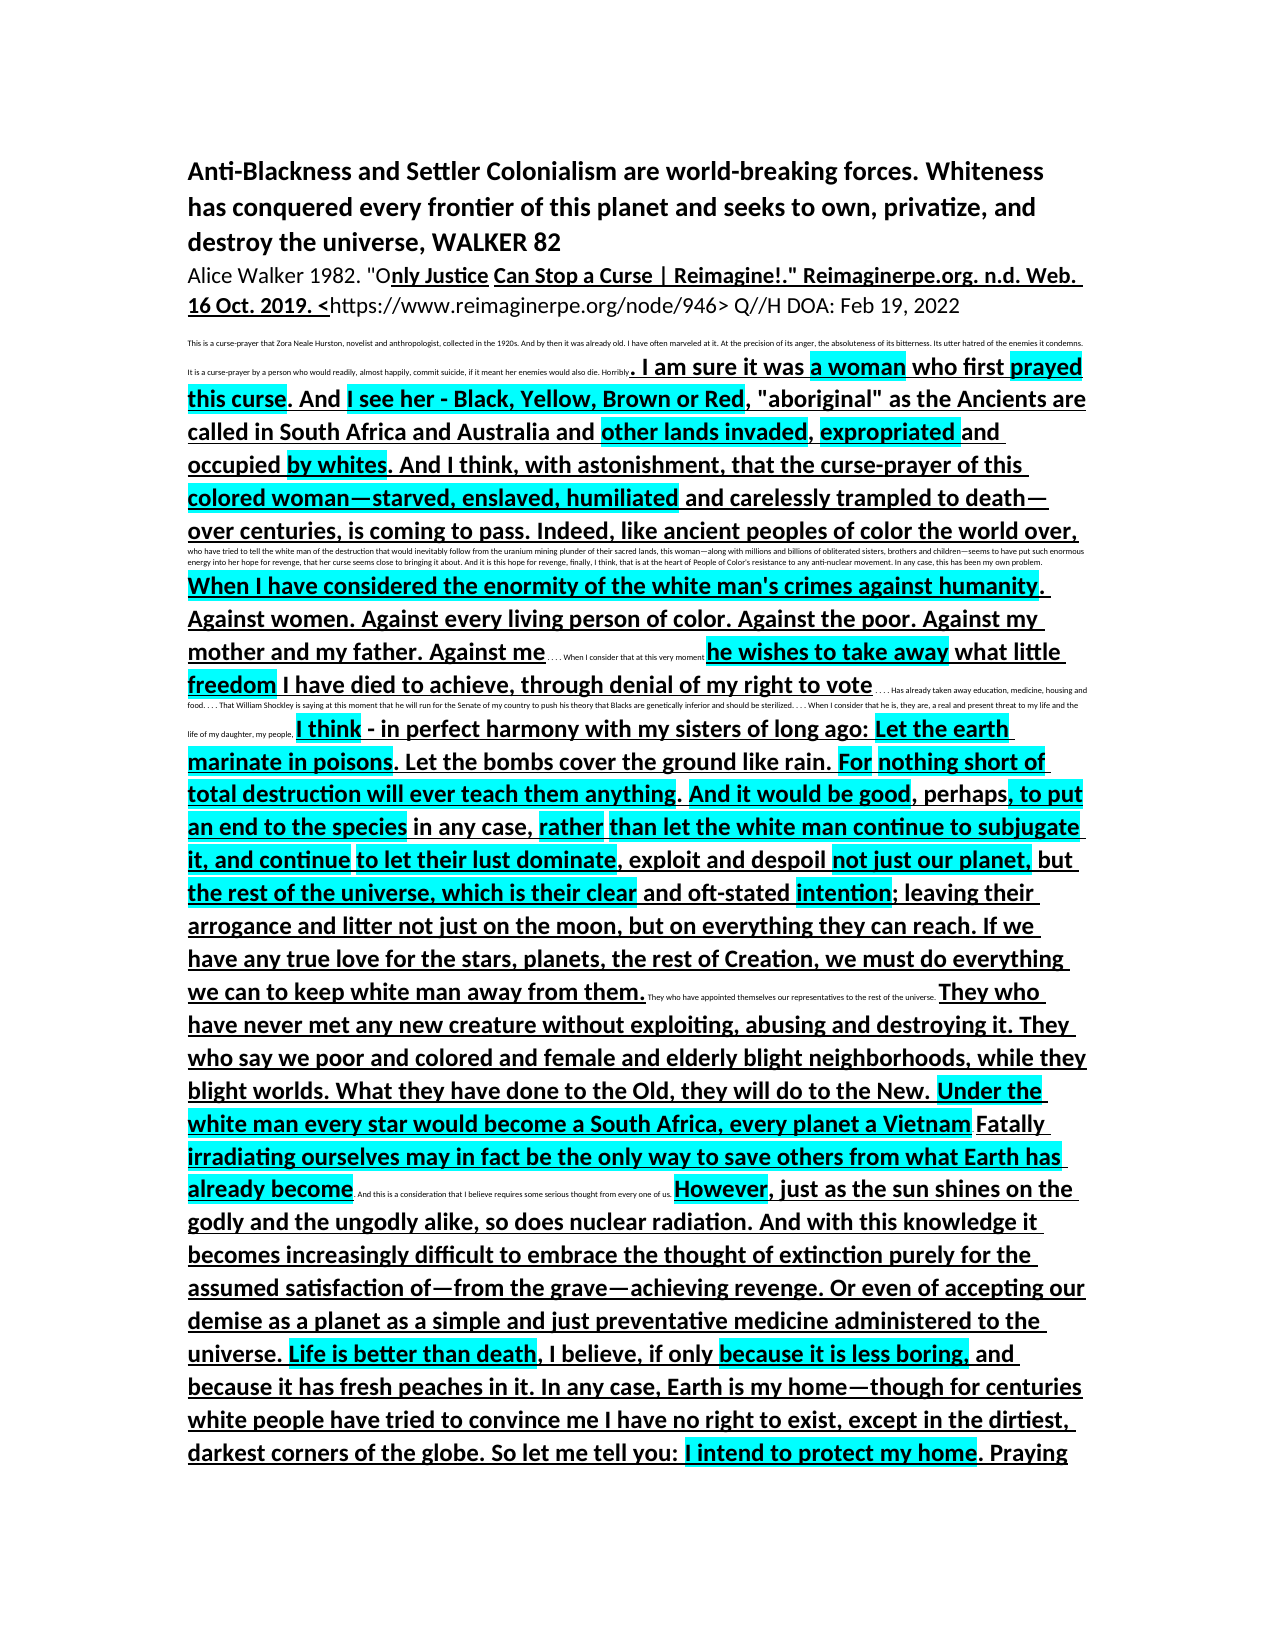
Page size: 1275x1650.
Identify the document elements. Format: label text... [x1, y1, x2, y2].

text Alice Walker 1982. "Only Justice Can Stop a Curse | Reimagine!." Reimaginerpe.org. n.d. Web. 16 Oct. 2019. <https://www.reimaginerpe.org/node/946> Q//H DOA: Feb 19, 2022 [187, 261, 1087, 319]
subtitle Anti-Blackness and Settler Colonialism are world-breaking forces. Whiteness has conquered every frontier of this planet and seeks to own, privatize, and destroy the universe, WALKER 82 [187, 154, 1087, 258]
